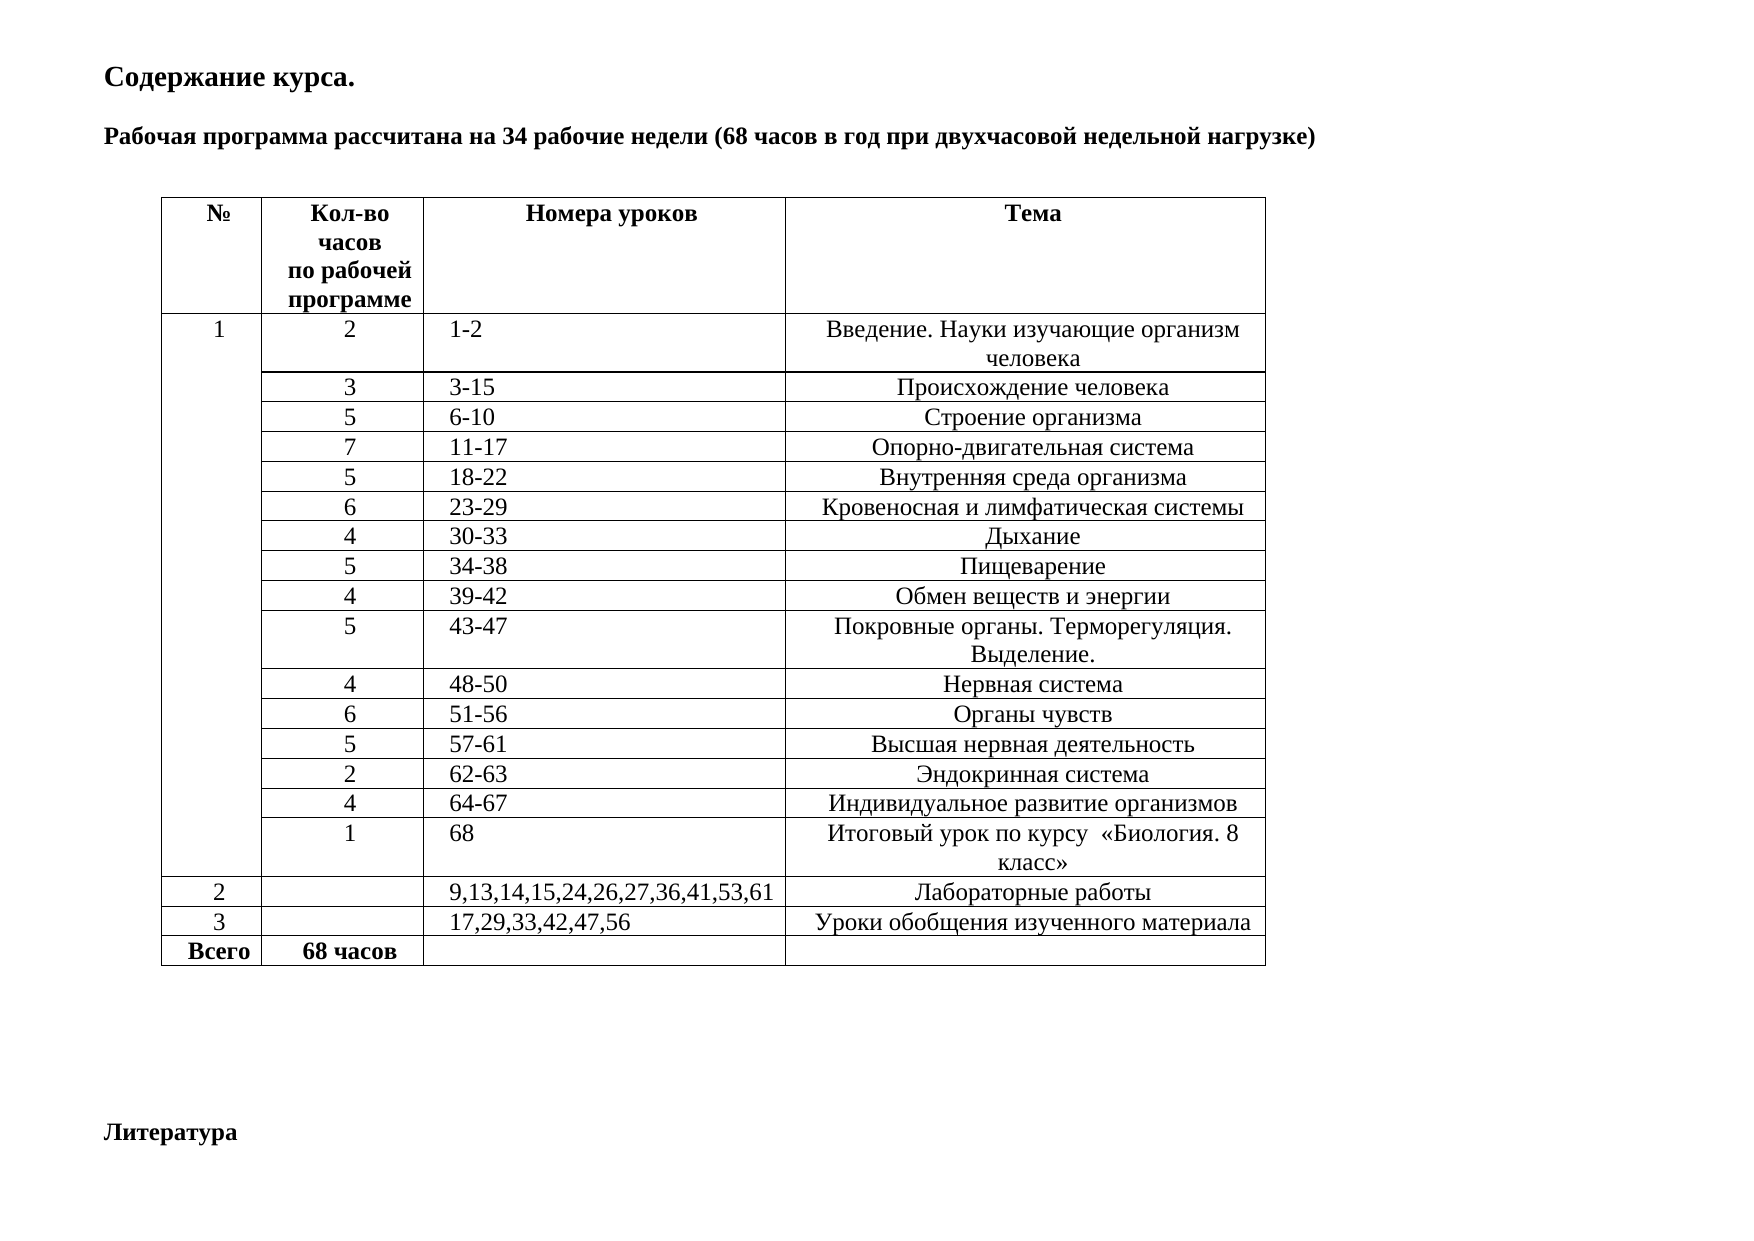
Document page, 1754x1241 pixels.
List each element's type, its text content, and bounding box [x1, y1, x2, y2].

table_cell Введение. Науки изучающие организм человека [786, 314, 1265, 371]
table_cell 30-33 [424, 521, 785, 550]
table_cell 62-63 [424, 759, 785, 787]
table_cell Индивидуальное развитие организмов [786, 789, 1265, 817]
table_cell 5 [262, 551, 423, 580]
text Содержание курса. [103, 59, 1678, 93]
table_cell 11-17 [424, 432, 785, 461]
table_cell 5 [262, 729, 423, 758]
table_cell 34-38 [424, 551, 785, 580]
table_cell 6 [262, 492, 423, 520]
table_cell 57-61 [424, 729, 785, 758]
table_cell [424, 936, 785, 965]
table_cell 48-50 [424, 669, 785, 698]
text Литература [103, 1117, 1678, 1145]
table_cell 18-22 [424, 462, 785, 491]
table_cell Уроки обобщения изученного материала [786, 907, 1265, 935]
table_cell 2 [262, 759, 423, 787]
table_cell Эндокринная система [786, 759, 1265, 787]
table_header Номера уроков [424, 198, 785, 313]
table_cell 1 [262, 818, 423, 876]
table_cell 3 [262, 373, 423, 401]
table_cell Пищеварение [786, 551, 1265, 580]
table_cell 23-29 [424, 492, 785, 520]
table_cell 5 [262, 402, 423, 431]
table_cell Органы чувств [786, 699, 1265, 728]
table_cell 9,13,14,15,24,26,27,36,41,53,61 [424, 877, 785, 906]
table_cell Нервная система [786, 669, 1265, 698]
table_cell Покровные органы. Терморегуляция. Выделение. [786, 611, 1265, 668]
table_cell Всего [162, 936, 261, 965]
table_cell 4 [262, 669, 423, 698]
table_cell Кровеносная и лимфатическая системы [786, 492, 1265, 520]
table_cell 6-10 [424, 402, 785, 431]
table_cell 5 [262, 611, 423, 668]
table_header Тема [786, 198, 1265, 313]
table_cell Происхождение человека [786, 373, 1265, 401]
table_cell 4 [262, 521, 423, 550]
table_cell Лабораторные работы [786, 877, 1265, 906]
table_cell 68 [424, 818, 785, 876]
table_cell 39-42 [424, 581, 785, 610]
table_cell [786, 936, 1265, 965]
table_header № [162, 198, 261, 313]
table_cell [262, 877, 423, 906]
table_cell 64-67 [424, 789, 785, 817]
table_cell 68 часов [262, 936, 423, 965]
table_cell Итоговый урок по курсу «Биология. 8 класс» [786, 818, 1265, 876]
table_cell Внутренняя среда организма [786, 462, 1265, 491]
table_cell Обмен веществ и энергии [786, 581, 1265, 610]
table_cell [262, 907, 423, 935]
table_cell 3 [162, 907, 261, 935]
table_cell Высшая нервная деятельность [786, 729, 1265, 758]
table_cell 1 [162, 314, 261, 876]
table_cell 4 [262, 789, 423, 817]
table_cell Опорно-двигательная система [786, 432, 1265, 461]
table_cell 1-2 [424, 314, 785, 371]
table_cell 43-47 [424, 611, 785, 668]
table_header Кол-во часов по рабочей программе [262, 198, 423, 313]
table_cell Строение организма [786, 402, 1265, 431]
table_cell 2 [262, 314, 423, 371]
table_cell 3-15 [424, 373, 785, 401]
table_cell 4 [262, 581, 423, 610]
table_cell 5 [262, 462, 423, 491]
table_cell Дыхание [786, 521, 1265, 550]
table_cell 51-56 [424, 699, 785, 728]
text Рабочая программа рассчитана на 34 рабочие недели (68 часов в год при двухчасовой недельной нагрузке) [103, 121, 1678, 150]
table_cell 6 [262, 699, 423, 728]
table_cell 2 [162, 877, 261, 906]
table_cell 17,29,33,42,47,56 [424, 907, 785, 935]
table_cell 7 [262, 432, 423, 461]
